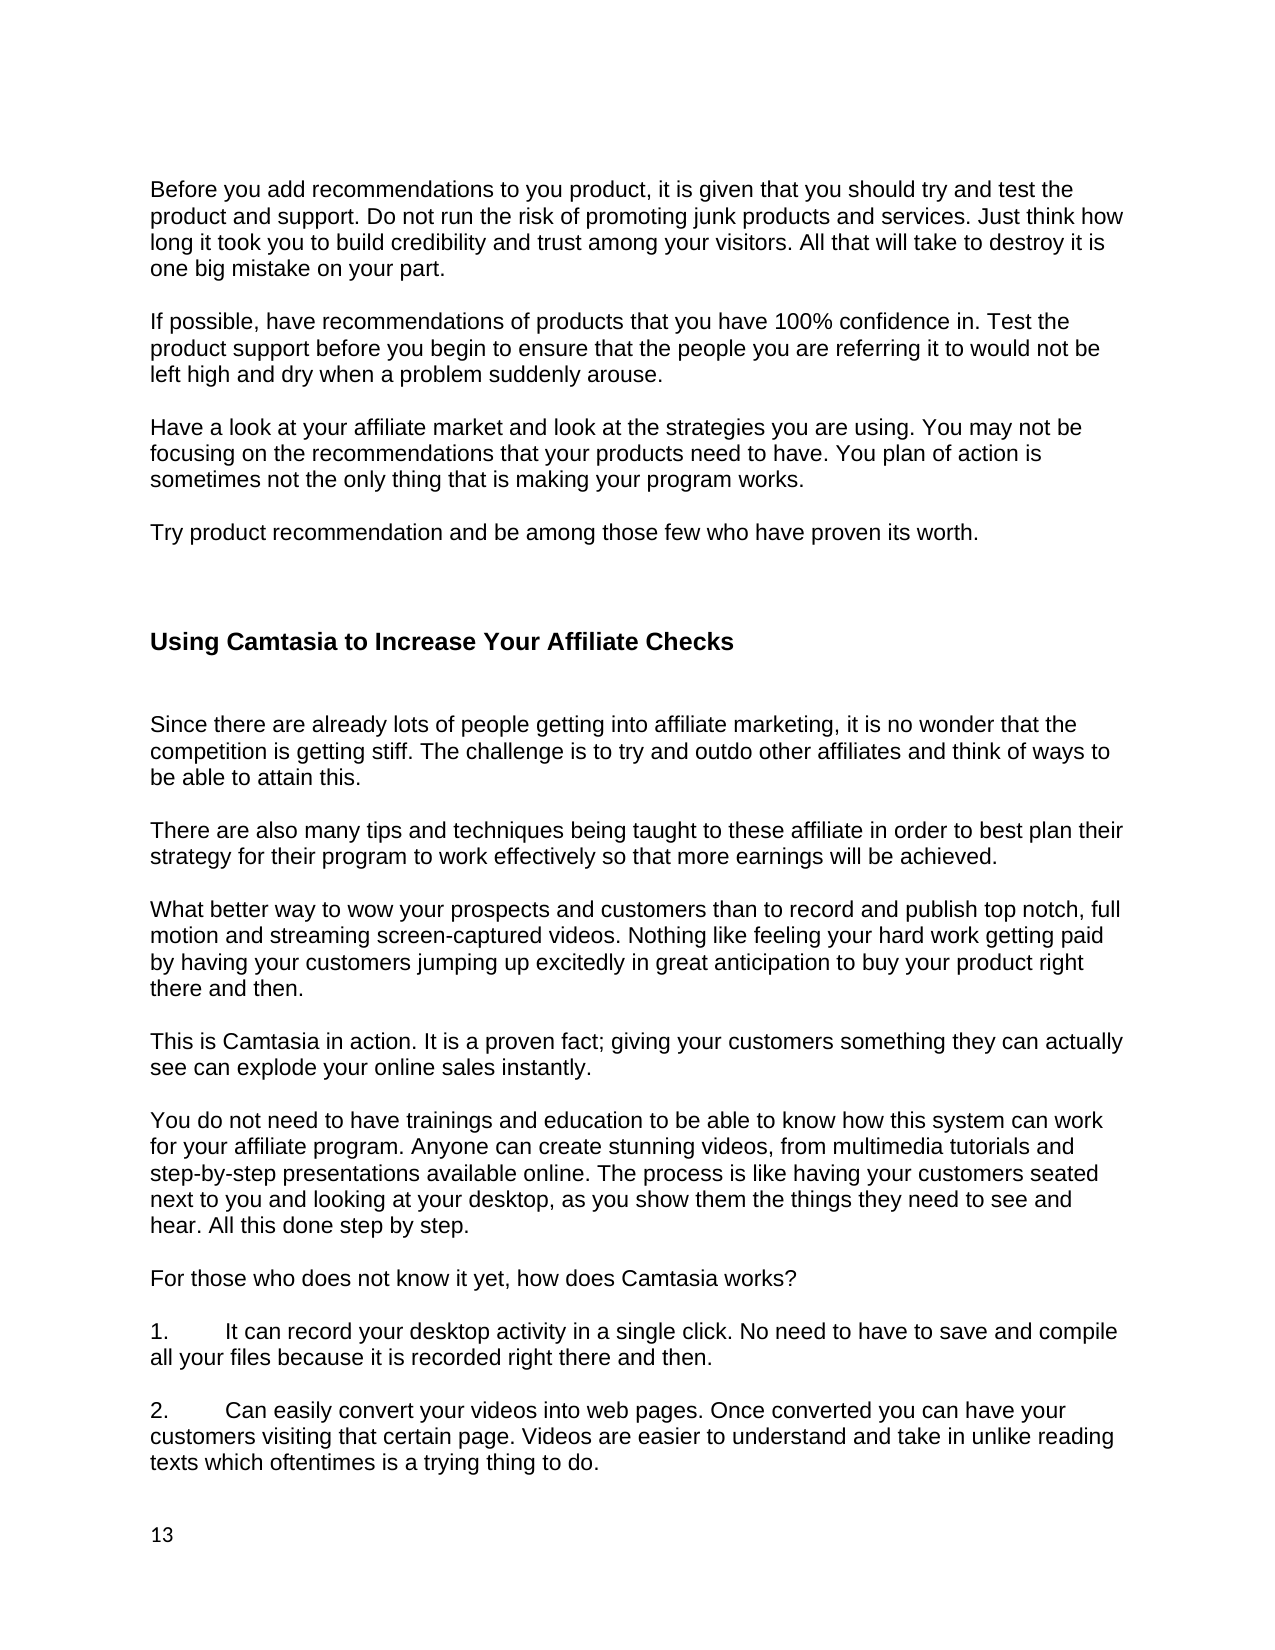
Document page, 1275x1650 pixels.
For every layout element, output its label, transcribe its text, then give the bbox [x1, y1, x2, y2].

text Before you add recommendations to you product, it is given that you should try and test the product and support. Do not run the risk of promoting junk products and services. Just think how long it took you to build credibility and trust among your visitors. All that will take to destroy it is one big mistake on your part. [150, 176, 1125, 282]
text If possible, have recommendations of products that you have 100% confidence in. Test the product support before you begin to ensure that the people you are referring it to would not be left high and dry when a problem suddenly arouse. [150, 308, 1125, 387]
text For those who does not know it yet, how does Camtasia works? [150, 1265, 1125, 1291]
text 2. Can easily convert your videos into web pages. Once converted you can have your customers visiting that certain page. Videos are easier to understand and take in unlike reading texts which oftentimes is a trying thing to do. [150, 1397, 1125, 1476]
text 1. It can record your desktop activity in a single click. No need to have to save and compile all your files because it is recorded right there and then. [150, 1318, 1125, 1370]
text You do not need to have trainings and education to be able to know how this system can work for your affiliate program. Anyone can create stunning videos, from multimedia tutorials and step-by-step presentations available online. The process is like having your customers seated next to you and looking at your desktop, as you show them the things they need to see and hear. All this done step by step. [150, 1107, 1125, 1238]
text Try product recommendation and be among those few who have proven its worth. [150, 519, 1125, 545]
text Since there are already lots of people getting into affiliate marketing, it is no wonder that the competition is getting stiff. The challenge is to try and outdo other affiliates and think of ways to be able to attain this. [150, 711, 1125, 791]
text This is Camtasia in action. It is a proven fact; giving your customers something they can actually see can explode your online sales instantly. [150, 1028, 1125, 1080]
subtitle Using Camtasia to Increase Your Affiliate Checks [150, 627, 1125, 656]
text There are also many tips and techniques being taught to these affiliate in order to best plan their strategy for their program to work effectively so that more earnings will be achieved. [150, 817, 1125, 869]
text Have a look at your affiliate market and look at the strategies you are using. You may not be focusing on the recommendations that your products need to have. You plan of action is sometimes not the only thing that is making your program works. [150, 413, 1125, 493]
text What better way to wow your prospects and customers than to record and publish top notch, full motion and streaming screen-captured videos. Nothing like feeling your hard work getting paid by having your customers jumping up excitedly in great anticipation to buy your product right there and then. [150, 896, 1125, 1001]
